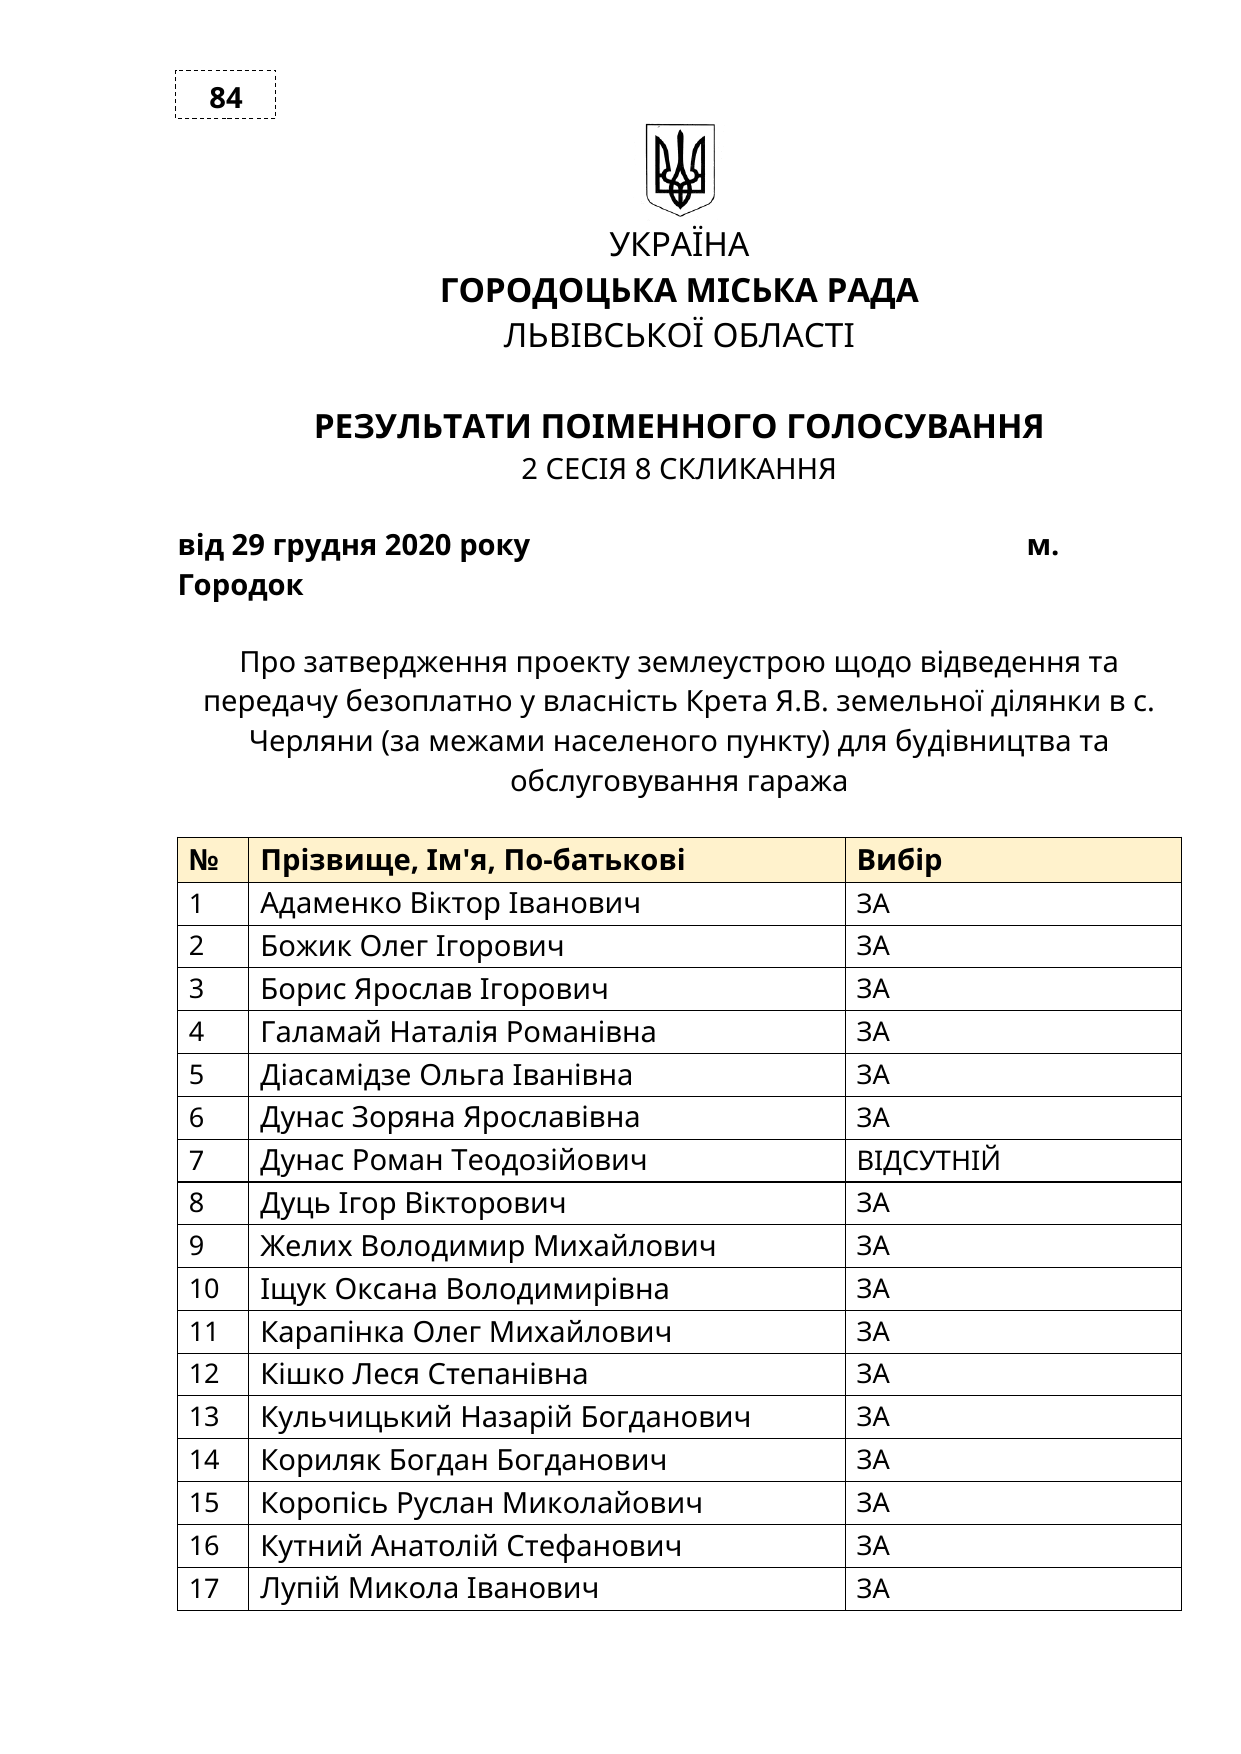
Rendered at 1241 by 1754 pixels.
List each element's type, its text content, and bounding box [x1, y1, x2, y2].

table_cell ЗА [846, 1225, 1181, 1267]
table_cell 9 [178, 1225, 248, 1267]
table_cell Коропісь Руслан Миколайович [249, 1482, 845, 1524]
table_cell Борис Ярослав Ігорович [249, 968, 845, 1010]
text УКРАЇНА [177, 221, 1181, 266]
table_cell 3 [178, 968, 248, 1010]
table_cell 6 [178, 1097, 248, 1138]
text РЕЗУЛЬТАТИ ПОІМЕННОГО ГОЛОСУВАННЯ [177, 403, 1181, 448]
table_cell Адаменко Віктор Іванович [249, 883, 845, 924]
table_cell ЗА [846, 1354, 1181, 1395]
table_cell 2 [178, 926, 248, 967]
text ГОРОДОЦЬКА МІСЬКА РАДА [177, 266, 1181, 312]
table_cell 10 [178, 1268, 248, 1310]
table_cell Кульчицький Назарій Богданович [249, 1396, 845, 1438]
table_cell Лупій Микола Іванович [249, 1568, 845, 1609]
table_cell ЗА [846, 926, 1181, 967]
table_header № [178, 838, 248, 882]
table_cell 13 [178, 1396, 248, 1438]
table_cell Божик Олег Ігорович [249, 926, 845, 967]
table_cell ЗА [846, 1482, 1181, 1524]
table_cell Дуць Ігор Вікторович [249, 1183, 845, 1224]
table_cell Кішко Леся Степанівна [249, 1354, 845, 1395]
table_cell 1 [178, 883, 248, 924]
table_cell Кутний Анатолій Стефанович [249, 1525, 845, 1567]
table_cell 7 [178, 1140, 248, 1181]
table_cell ЗА [846, 883, 1181, 924]
table_cell Галамай Наталія Романівна [249, 1011, 845, 1053]
table_cell Дунас Зоряна Ярославівна [249, 1097, 845, 1138]
table_cell ЗА [846, 1268, 1181, 1310]
table_cell Дунас Роман Теодозійович [249, 1140, 845, 1181]
table_cell ЗА [846, 1396, 1181, 1438]
table_cell 14 [178, 1439, 248, 1481]
table_cell ЗА [846, 1568, 1181, 1609]
table_header Вибір [846, 838, 1181, 882]
table_cell ЗА [846, 1054, 1181, 1096]
text 2 СЕСІЯ 8 СКЛИКАННЯ [177, 448, 1181, 488]
table_cell ЗА [846, 1183, 1181, 1224]
picture [633, 118, 726, 221]
table_cell ЗА [846, 1311, 1181, 1353]
table_cell ЗА [846, 1525, 1181, 1567]
table_cell Желих Володимир Михайлович [249, 1225, 845, 1267]
table_cell ВІДСУТНІЙ [846, 1140, 1181, 1181]
text Про затвердження проекту землеустрою щодо відведення та передачу безоплатно у власність Крета Я.В. земельної ділянки в с. Черляни (за межами населеного пункту) для будівництва та обслуговування гаража [177, 641, 1181, 800]
table_cell 12 [178, 1354, 248, 1395]
table_cell 5 [178, 1054, 248, 1096]
table_cell Кориляк Богдан Богданович [249, 1439, 845, 1481]
text ЛЬВІВСЬКОЇ ОБЛАСТІ [177, 312, 1181, 357]
table_cell 4 [178, 1011, 248, 1053]
table_cell 16 [178, 1525, 248, 1567]
table_cell Діасамідзе Ольга Іванівна [249, 1054, 845, 1096]
table_cell Карапінка Олег Михайлович [249, 1311, 845, 1353]
table_cell ЗА [846, 1439, 1181, 1481]
table_cell ЗА [846, 1011, 1181, 1053]
table_cell 17 [178, 1568, 248, 1609]
table_cell Іщук Оксана Володимирівна [249, 1268, 845, 1310]
table_cell 11 [178, 1311, 248, 1353]
table_cell ЗА [846, 1097, 1181, 1138]
text від 29 грудня 2020 року м. Городок [177, 525, 1181, 604]
table_cell ЗА [846, 968, 1181, 1010]
table_cell 15 [178, 1482, 248, 1524]
table_cell 8 [178, 1183, 248, 1224]
table_header Прізвище, Ім'я, По-батькові [249, 838, 845, 882]
